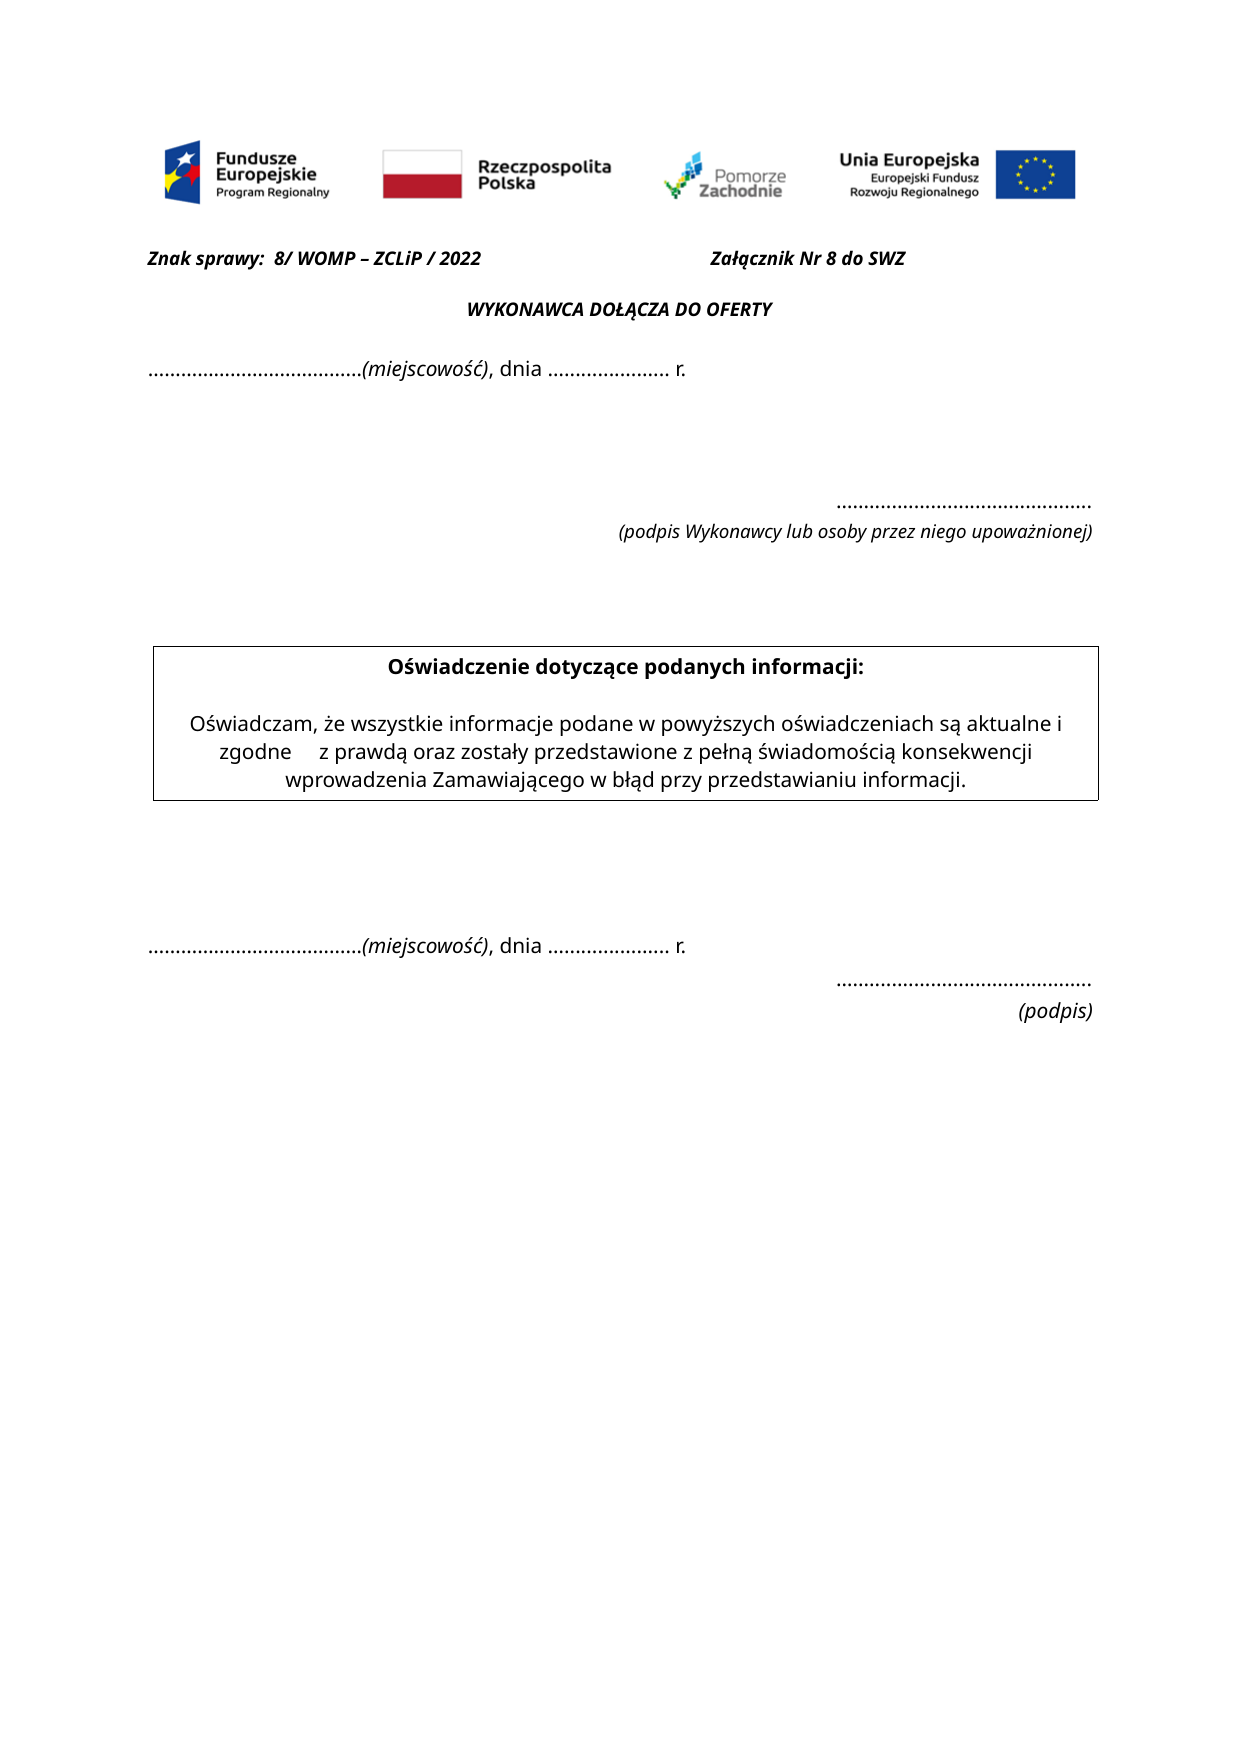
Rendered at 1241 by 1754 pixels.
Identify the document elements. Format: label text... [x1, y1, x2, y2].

table_header Oświadczenie dotyczące podanych informacji: Oświadczam, że wszystkie informacje podane w powyższych oświadczeniach są aktualne i zgodne z prawdą oraz zostały przedstawione z pełną świadomością konsekwencji wprowadzenia Zamawiającego w błąd przy przedstawianiu informacji. [154, 647, 1098, 800]
text (podpis Wykonawcy lub osoby przez niego upoważnionej) [148, 518, 1092, 544]
text …........................................... [148, 486, 1092, 514]
text (podpis) [148, 996, 1092, 1025]
picture [147, 125, 1093, 220]
text …........................................... [148, 964, 1092, 992]
text …………………………………(miejscowość), dnia …................... r. [148, 354, 1092, 383]
text …………………………………(miejscowość), dnia …................... r. [148, 931, 1092, 959]
